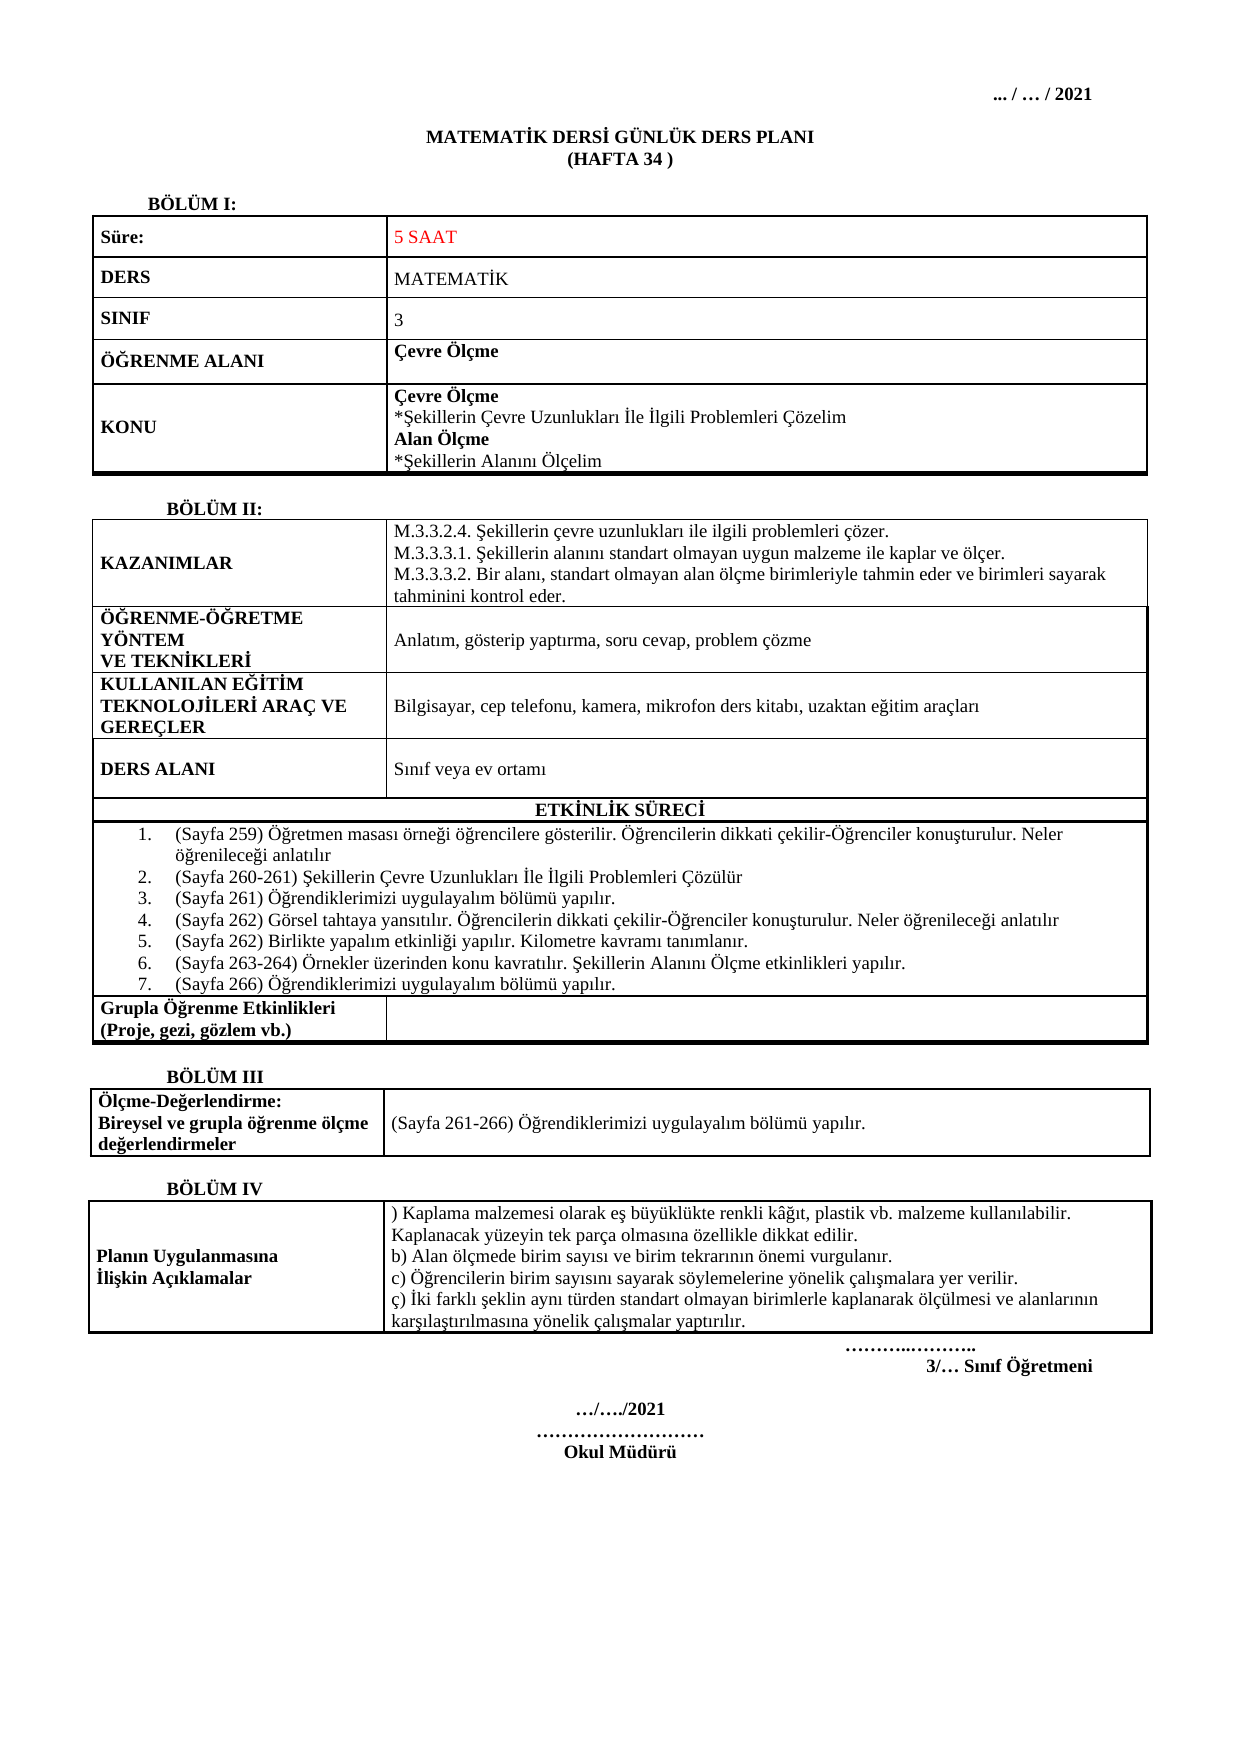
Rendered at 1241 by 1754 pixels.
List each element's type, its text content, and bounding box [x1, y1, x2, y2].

text (HAFTA 34 ) [148, 147, 1092, 169]
table_cell [387, 997, 1146, 1040]
table_header M.3.3.2.4. Şekillerin çevre uzunlukları ile ilgili problemleri çözer. M.3.3.3.1. Şekillerin alanını standart olmayan uygun malzeme ile kaplar ve ölçer. M.3.3.3.2. Bir alanı, standart olmayan alan ölçme birimleriyle tahmin eder ve birimleri sayarak tahminini kontrol eder. [387, 520, 1147, 606]
table_header Süre: [94, 217, 386, 256]
table_cell Sınıf veya ev ortamı [387, 739, 1146, 797]
text …/…./2021 [148, 1398, 1092, 1420]
text 3/… Sınıf Öğretmeni [148, 1355, 1092, 1377]
table_cell SINIF [94, 298, 386, 339]
table_cell KULLANILAN EĞİTİM TEKNOLOJİLERİ ARAÇ VE GEREÇLER [93, 673, 386, 738]
table_header 5 SAAT [388, 217, 1146, 256]
text BÖLÜM I: [148, 193, 1092, 214]
text Okul Müdürü [148, 1441, 1092, 1463]
table_cell 3 [388, 298, 1146, 339]
subtitle BÖLÜM IV [148, 1178, 1092, 1200]
table_cell ETKİNLİK SÜRECİ [94, 799, 1146, 820]
table_cell KONU [94, 385, 386, 471]
table_cell (Sayfa 259) Öğretmen masası örneği öğrencilere gösterilir. Öğrencilerin dikkati çekilir-Öğrenciler konuşturulur. Neler öğrenileceği anlatılır (Sayfa 260-261) Şekillerin Çevre Uzunlukları İle İlgili Problemleri Çözülür (Sayfa 261) Öğrendiklerimizi uygulayalım bölümü yapılır. (Sayfa 262) Görsel tahtaya yansıtılır. Öğrencilerin dikkati çekilir-Öğrenciler konuşturulur. Neler öğrenileceği anlatılır (Sayfa 262) Birlikte yapalım etkinliği yapılır. Kilometre kavramı tanımlanır. (Sayfa 263-264) Örnekler üzerinden konu kavratılır. Şekillerin Alanını Ölçme etkinlikleri yapılır. (Sayfa 266) Öğrendiklerimizi uygulayalım bölümü yapılır. [94, 823, 1146, 995]
table_header Ölçme-Değerlendirme: Bireysel ve grupla öğrenme ölçme değerlendirmeler [92, 1090, 383, 1155]
table_header (Sayfa 261-266) Öğrendiklerimizi uygulayalım bölümü yapılır. [385, 1090, 1149, 1155]
table_cell Grupla Öğrenme Etkinlikleri (Proje, gezi, gözlem vb.) [94, 997, 386, 1040]
table_cell ÖĞRENME-ÖĞRETME YÖNTEM VE TEKNİKLERİ [93, 607, 386, 672]
table_cell Anlatım, gösterip yaptırma, soru cevap, problem çözme [387, 607, 1146, 672]
text MATEMATİK DERSİ GÜNLÜK DERS PLANI [148, 126, 1092, 147]
table_header ) Kaplama malzemesi olarak eş büyüklükte renkli kâğıt, plastik vb. malzeme kullanılabilir. Kaplanacak yüzeyin tek parça olmasına özellikle dikkat edilir. b) Alan ölçmede birim sayısı ve birim tekrarının önemi vurgulanır. c) Öğrencilerin birim sayısını sayarak söylemelerine yönelik çalışmalara yer verilir. ç) İki farklı şeklin aynı türden standart olmayan birimlerle kaplanarak ölçülmesi ve alanlarının karşılaştırılmasına yönelik çalışmalar yaptırılır. [385, 1202, 1150, 1331]
table_cell Çevre Ölçme [388, 340, 1146, 383]
text ………..……….. [148, 1334, 1092, 1355]
text ... / … / 2021 [148, 83, 1092, 104]
text BÖLÜM II: [148, 497, 1092, 519]
table_header Planın Uygulanmasına İlişkin Açıklamalar [90, 1202, 383, 1331]
table_cell Çevre Ölçme *Şekillerin Çevre Uzunlukları İle İlgili Problemleri Çözelim Alan Ölçme *Şekillerin Alanını Ölçelim [388, 385, 1146, 471]
table_cell DERS [94, 258, 386, 297]
table_header KAZANIMLAR [93, 520, 386, 606]
table_cell DERS ALANI [94, 739, 386, 797]
subtitle BÖLÜM III [148, 1066, 1092, 1088]
table_cell Bilgisayar, cep telefonu, kamera, mikrofon ders kitabı, uzaktan eğitim araçları [387, 673, 1146, 738]
table_cell ÖĞRENME ALANI [94, 340, 386, 383]
table_cell MATEMATİK [388, 258, 1146, 297]
text ……………………… [148, 1420, 1092, 1441]
